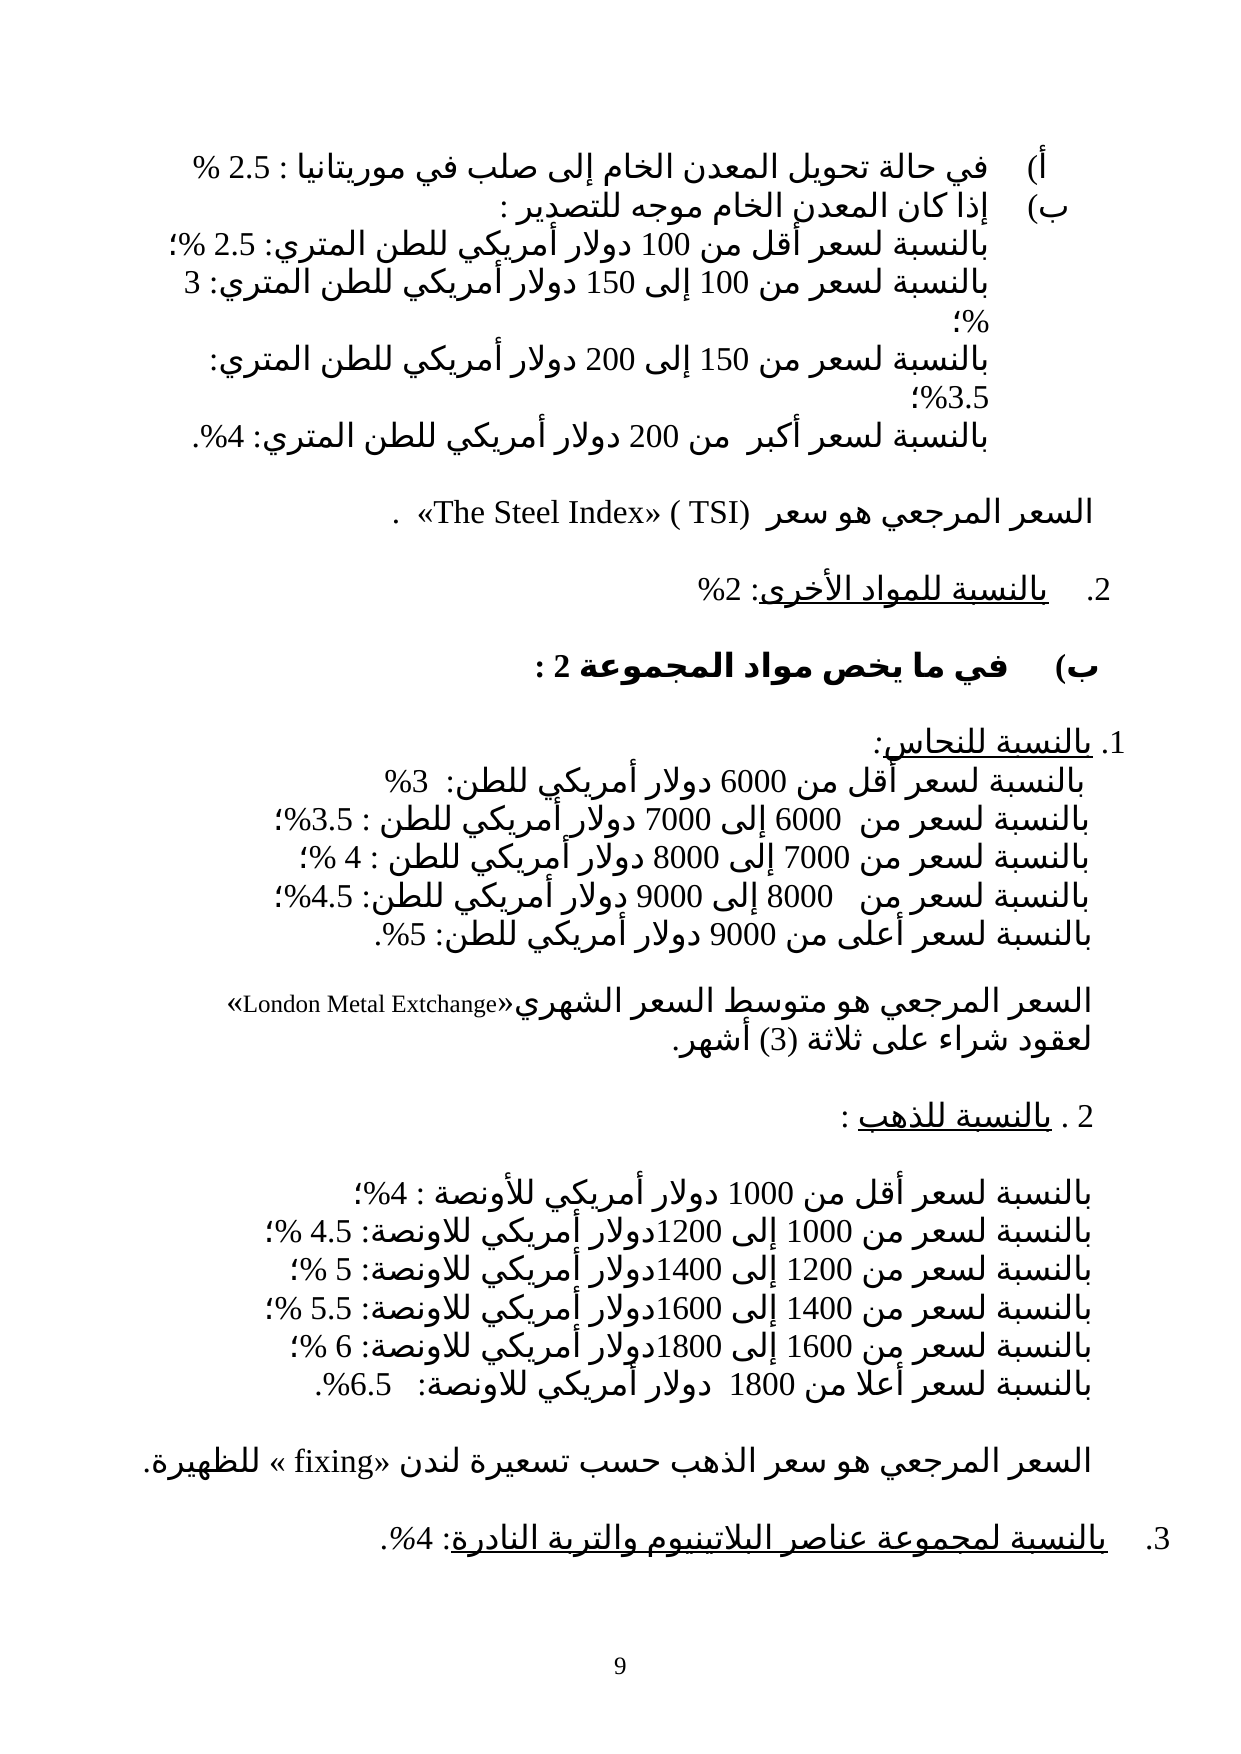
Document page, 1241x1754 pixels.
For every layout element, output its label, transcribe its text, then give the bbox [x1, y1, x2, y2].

text السعر المرجعي هو سعر (TSI ) «The Steel Index» . [148, 493, 1094, 531]
list في ما يخص مواد المجموعة 2 : [148, 646, 1055, 684]
list بالنسبة لسعر من 100 إلى 150 دولار أمريكي للطن المتري: 3 %؛ [148, 263, 989, 339]
text السعر المرجعي هو متوسط السعر الشهري«London Metal Extchange» لعقود شراء على ثلاثة (3) أشهر. [133, 981, 1093, 1058]
list بالنسبة لسعر أقل من 100 دولار أمريكي للطن المتري: 2.5 %؛ [148, 224, 989, 263]
text بالنسبة لسعر من 1000 إلى 1200دولار أمريكي للاونصة: 4.5 %؛ [133, 1211, 1093, 1250]
list بالنسبة لمجموعة عناصر البلاتينيوم والتربة النادرة: 4%. [148, 1518, 1145, 1556]
text 2 . بالنسبة للذهب : [148, 1096, 1094, 1135]
text بالنسبة لسعر من 7000 إلى 8000 دولار أمريكي للطن : 4 %؛ [148, 838, 1093, 876]
list بالنسبة لسعر من 150 إلى 200 دولار أمريكي للطن المتري: 3.5%؛ [148, 339, 989, 416]
list في حالة تحويل المعدن الخام إلى صلب في موريتانيا : 2.5 % [148, 148, 1027, 186]
text بالنسبة لسعر من 8000 إلى 9000 دولار أمريكي للطن: 4.5%؛ [148, 876, 1093, 914]
list إذا كان المعدن الخام موجه للتصدير : [148, 186, 1027, 224]
text بالنسبة لسعر من 1200 إلى 1400دولار أمريكي للاونصة: 5 %؛ [133, 1250, 1093, 1288]
text بالنسبة لسعر أعلا من 1800 دولار أمريكي للاونصة: 6.5%. [133, 1365, 1093, 1403]
text بالنسبة لسعر أعلى من 9000 دولار أمريكي للطن: 5%. [148, 914, 1093, 953]
text بالنسبة لسعر من 6000 إلى 7000 دولار أمريكي للطن : 3.5%؛ [148, 799, 1093, 838]
text بالنسبة لسعر من 1400 إلى 1600دولار أمريكي للاونصة: 5.5 %؛ [133, 1288, 1093, 1326]
list بالنسبة للمواد الأخرى: 2% [148, 569, 1086, 608]
text بالنسبة لسعر أقل من 1000 دولار أمريكي للأونصة : 4%؛ [133, 1173, 1093, 1211]
text بالنسبة لسعر أقل من 6000 دولار أمريكي للطن: 3% [148, 761, 1094, 799]
list بالنسبة للنحاس: [148, 723, 1101, 761]
text بالنسبة لسعر من 1600 إلى 1800دولار أمريكي للاونصة: 6 %؛ [133, 1326, 1093, 1365]
list بالنسبة لسعر أكبر من 200 دولار أمريكي للطن المتري: 4%. [148, 416, 989, 454]
text السعر المرجعي هو سعر الذهب حسب تسعيرة لندن «fixing » للظهيرة. [133, 1441, 1093, 1480]
